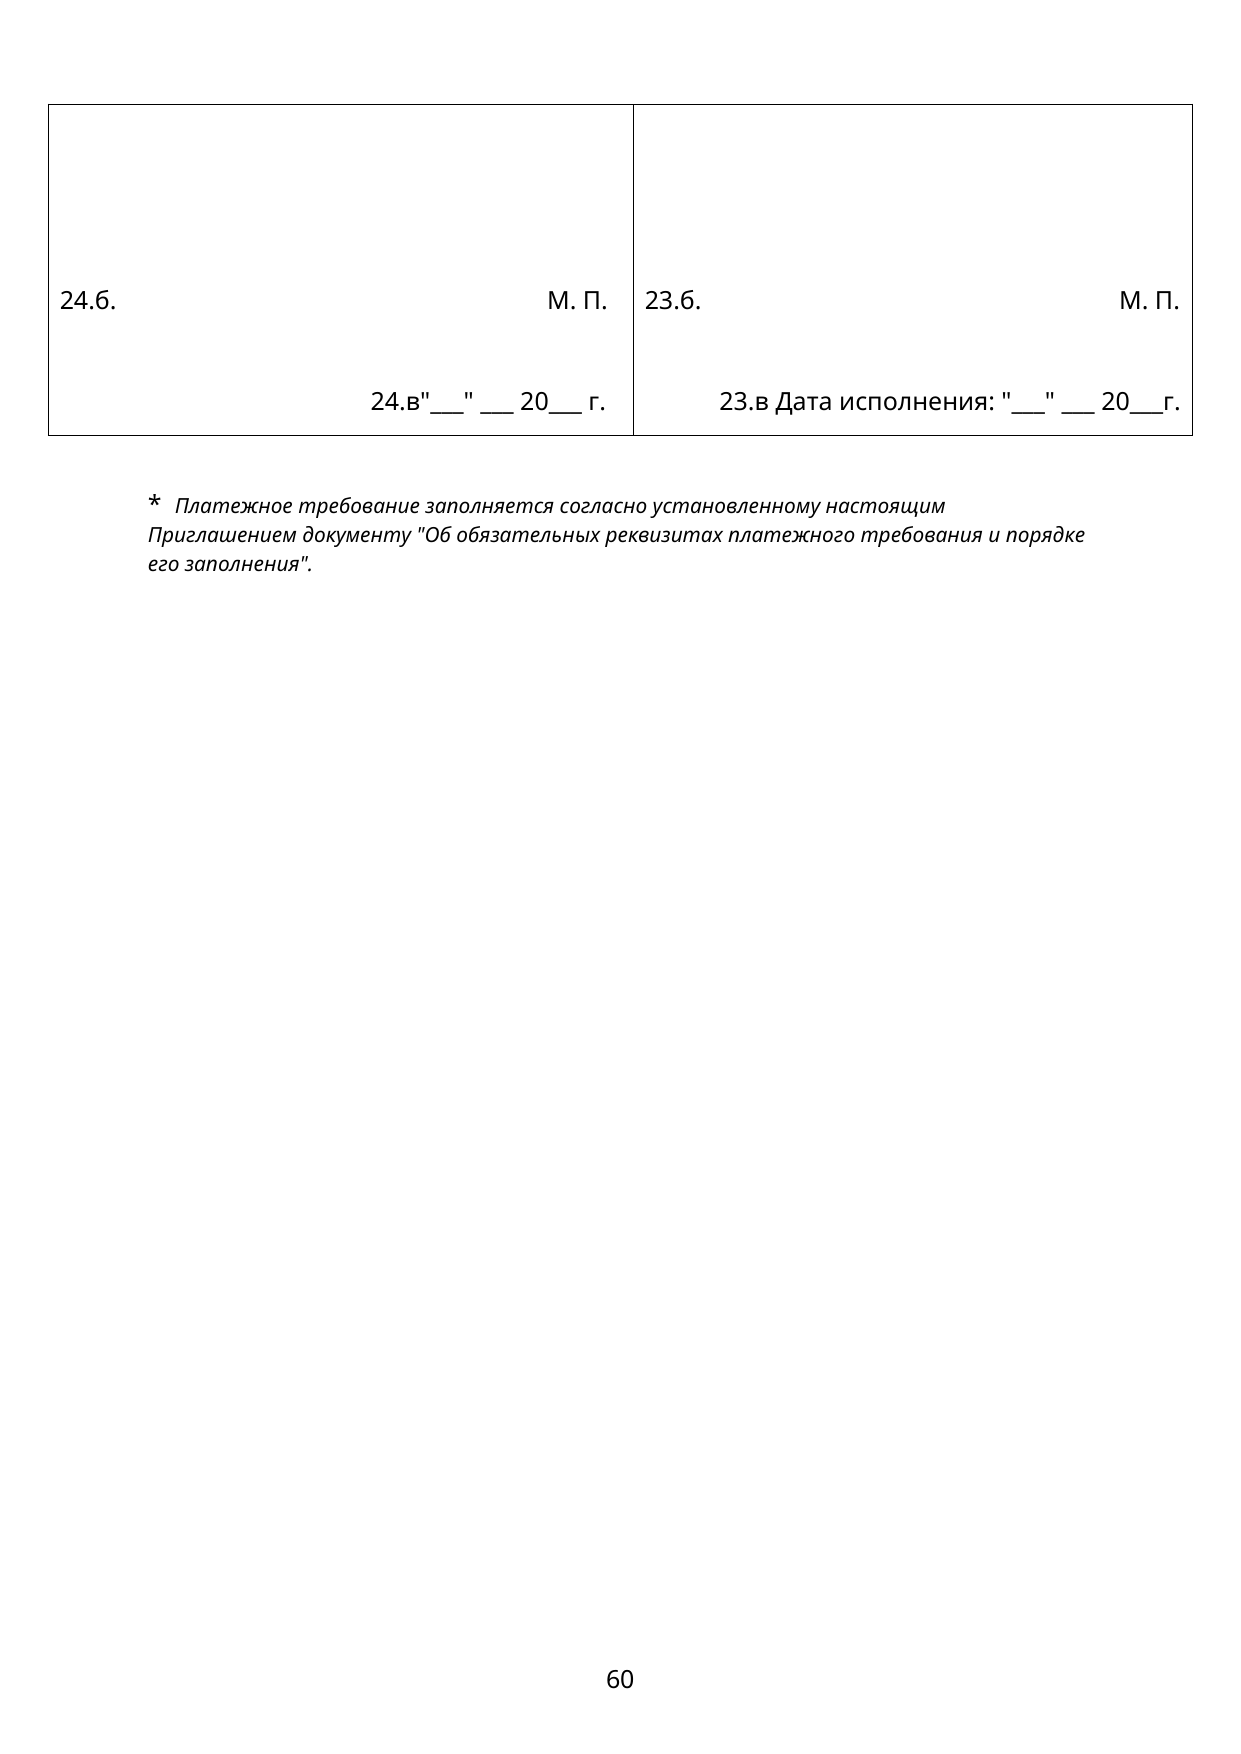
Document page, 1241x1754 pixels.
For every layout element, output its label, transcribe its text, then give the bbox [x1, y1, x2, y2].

text * Платежное требование заполняется согласно установленному настоящим Приглашением документу "Об обязательных реквизитах платежного требования и порядке его заполнения". [148, 486, 1092, 577]
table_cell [634, 105, 1192, 206]
table_cell 23.б. М. П. 23.в Дата исполнения: "___" ___ 20___г. [634, 206, 1192, 434]
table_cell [49, 105, 633, 206]
table_cell 24.б. М. П. 24.в"___" ___ 20___ г. [49, 206, 633, 434]
